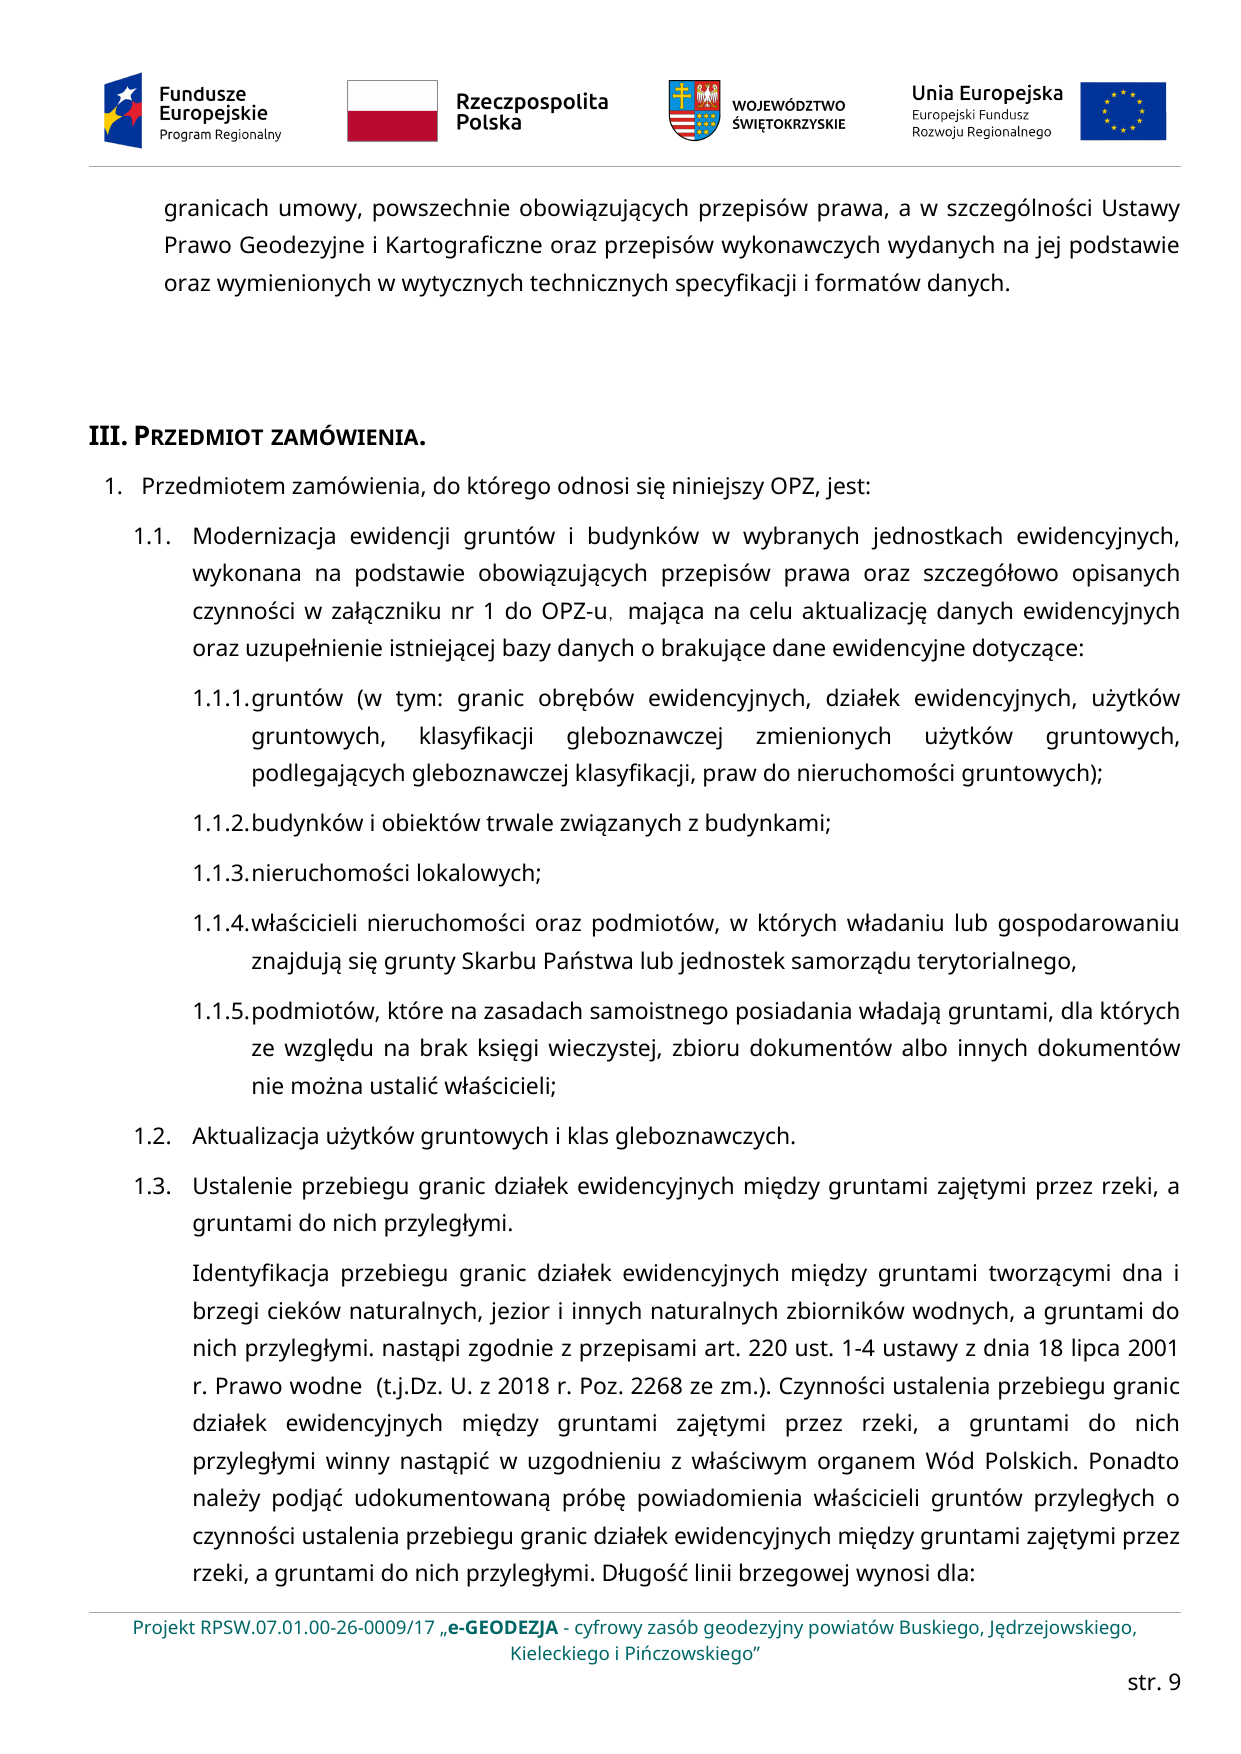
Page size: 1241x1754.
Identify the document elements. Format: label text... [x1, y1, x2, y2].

list Aktualizacja użytków gruntowych i klas gleboznawczych. [133, 1119, 1181, 1151]
picture [88, 59, 1182, 164]
list Ustalenie przebiegu granic działek ewidencyjnych między gruntami zajętymi przez rzeki, a gruntami do nich przyległymi. [133, 1169, 1181, 1238]
list Identyfikacja przebiegu granic działek ewidencyjnych między gruntami tworzącymi dna i brzegi cieków naturalnych, jezior i innych naturalnych zbiorników wodnych, a gruntami do nich przyległymi. nastąpi zgodnie z przepisami art. 220 ust. 1-4 ustawy z dnia 18 lipca 2001 r. Prawo wodne (t.j.Dz. U. z 2018 r. Poz. 2268 ze zm.). Czynności ustalenia przebiegu granic działek ewidencyjnych między gruntami zajętymi przez rzeki, a gruntami do nich przyległymi winny nastąpić w uzgodnieniu z właściwym organem Wód Polskich. Ponadto należy podjąć udokumentowaną próbę powiadomienia właścicieli gruntów przyległych o czynności ustalenia przebiegu granic działek ewidencyjnych między gruntami zajętymi przez rzeki, a gruntami do nich przyległymi. Długość linii brzegowej wynosi dla: [192, 1257, 1181, 1588]
list nieruchomości lokalowych; [192, 857, 1181, 888]
list Modernizacja ewidencji gruntów i budynków w wybranych jednostkach ewidencyjnych, wykonana na podstawie obowiązujących przepisów prawa oraz szczegółowo opisanych czynności w załączniku nr 1 do OPZ-u, mająca na celu aktualizację danych ewidencyjnych oraz uzupełnienie istniejącej bazy danych o brakujące dane ewidencyjne dotyczące: [133, 519, 1181, 663]
list gruntów (w tym: granic obrębów ewidencyjnych, działek ewidencyjnych, użytków gruntowych, klasyfikacji gleboznawczej zmienionych użytków gruntowych, podlegających gleboznawczej klasyfikacji, praw do nieruchomości gruntowych); [192, 682, 1181, 788]
list podmiotów, które na zasadach samoistnego posiadania władają gruntami, dla których ze względu na brak księgi wieczystej, zbioru dokumentów albo innych dokumentów nie można ustalić właścicieli; [192, 994, 1181, 1101]
list właścicieli nieruchomości oraz podmiotów, w których władaniu lub gospodarowaniu znajdują się grunty Skarbu Państwa lub jednostek samorządu terytorialnego, [192, 907, 1181, 976]
subtitle Przedmiot zamówienia. [89, 417, 1181, 453]
list budynków i obiektów trwale związanych z budynkami; [192, 807, 1181, 838]
list Przedmiotem zamówienia, do którego odnosi się niniejszy OPZ, jest: [103, 469, 1181, 501]
